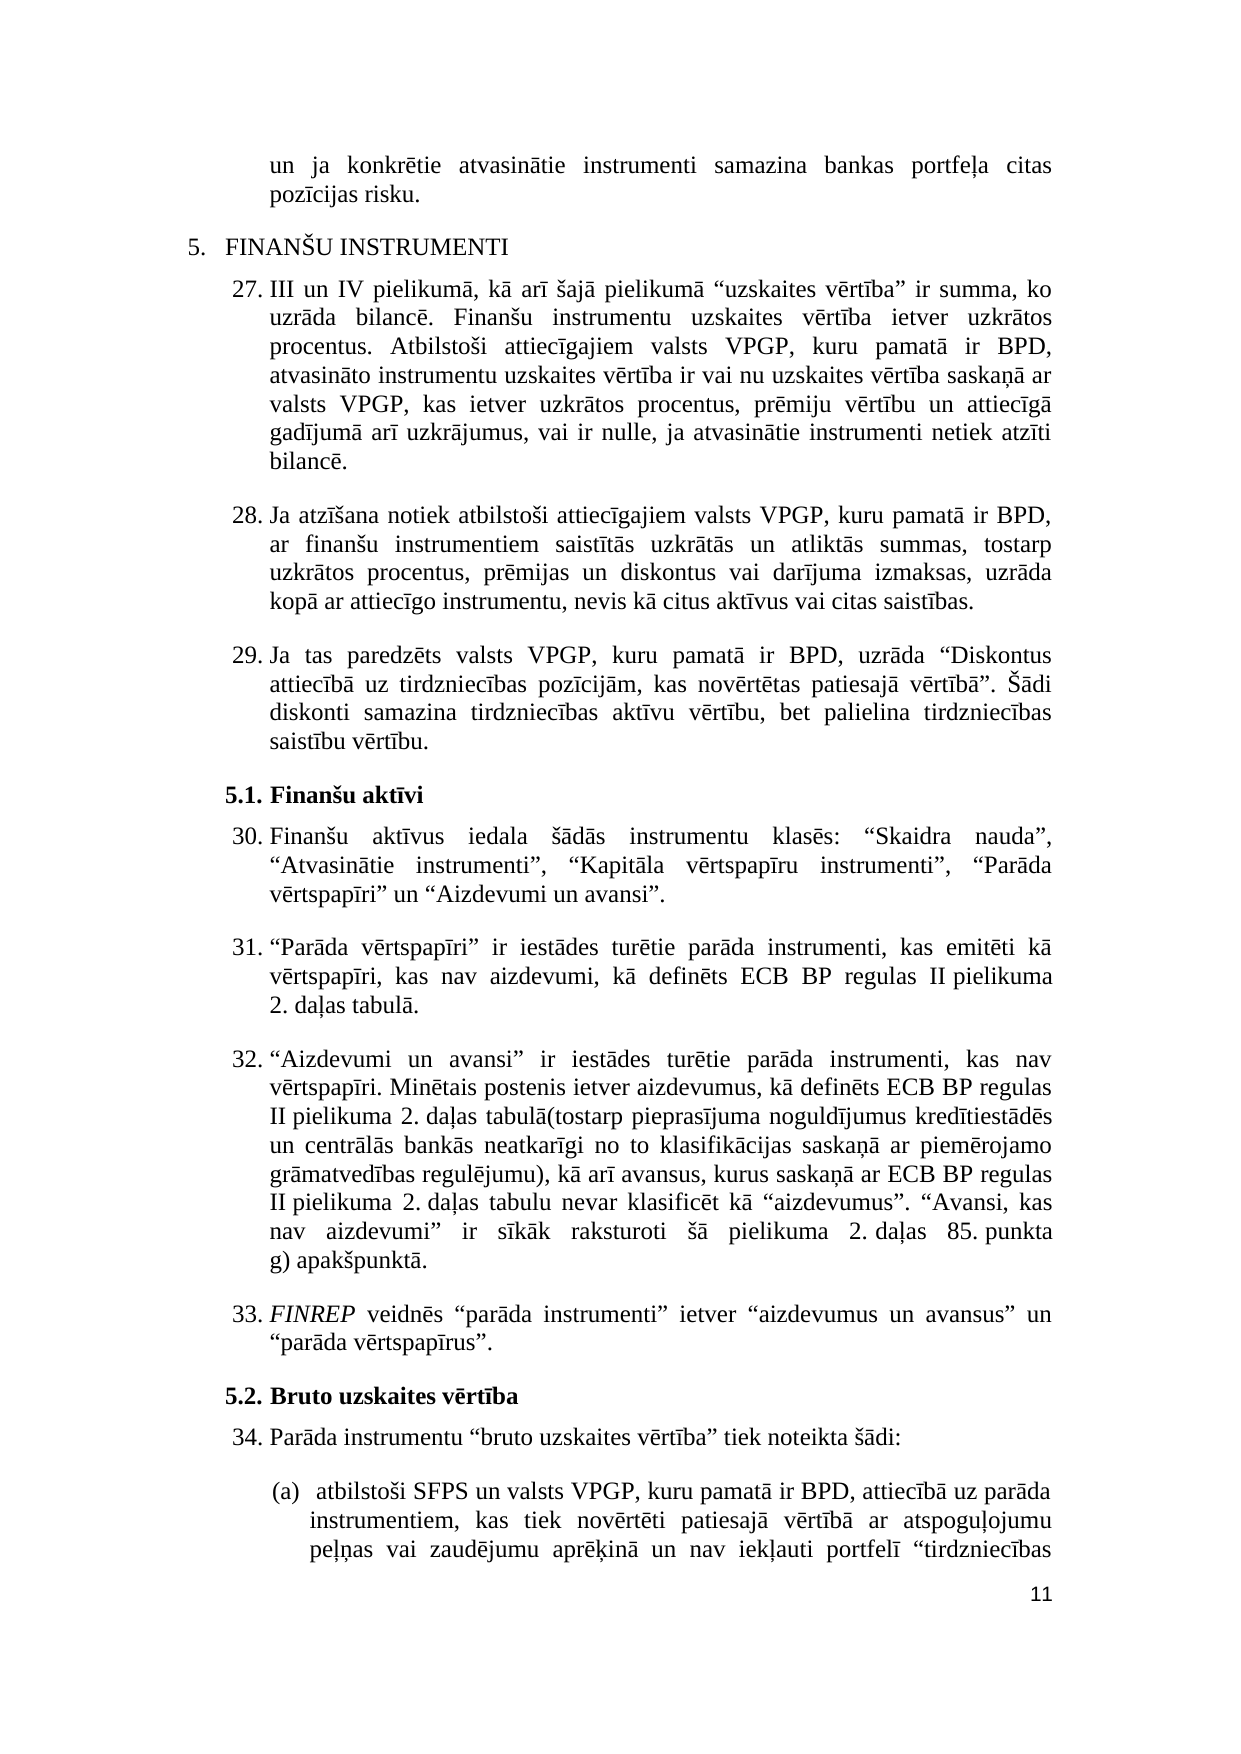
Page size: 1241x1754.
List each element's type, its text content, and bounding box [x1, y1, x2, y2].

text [232, 150, 1053, 207]
text FINREP veidnēs “parāda instrumenti” ietver “aizdevumus un avansus” un “parāda vērtspapīrus”. [232, 1299, 1053, 1356]
text Finanšu aktīvus iedala šādās instrumentu klasēs: “Skaidra nauda”, “Atvasinātie instrumenti”, “Kapitāla vērtspapīru instrumenti”, “Parāda vērtspapīri” un “Aizdevumi un avansi”. [232, 821, 1053, 907]
text Ja atzīšana notiek atbilstoši attiecīgajiem valsts VPGP, kuru pamatā ir BPD, ar finanšu instrumentiem saistītās uzkrātās un atliktās summas, tostarp uzkrātos procentus, prēmijas un diskontus vai darījuma izmaksas, uzrāda kopā ar attiecīgo instrumentu, nevis kā citus aktīvus vai citas saistības. [232, 500, 1053, 615]
subtitle Bruto uzskaites vērtība [225, 1381, 1053, 1410]
text III un IV pielikumā, kā arī šajā pielikumā “uzskaites vērtība” ir summa, ko uzrāda bilancē. Finanšu instrumentu uzskaites vērtība ietver uzkrātos procentus. Atbilstoši attiecīgajiem valsts VPGP, kuru pamatā ir BPD, atvasināto instrumentu uzskaites vērtība ir vai nu uzskaites vērtība saskaņā ar valsts VPGP, kas ietver uzkrātos procentus, prēmiju vērtību un attiecīgā gadījumā arī uzkrājumus, vai ir nulle, ja atvasinātie instrumenti netiek atzīti bilancē. [232, 274, 1053, 475]
subtitle Finanšu instrumenti [187, 232, 1053, 261]
text Ja tas paredzēts valsts VPGP, kuru pamatā ir BPD, uzrāda “Diskontus attiecībā uz tirdzniecības pozīcijām, kas novērtētas patiesajā vērtībā”. Šādi diskonti samazina tirdzniecības aktīvu vērtību, bet palielina tirdzniecības saistību vērtību. [232, 640, 1053, 755]
text “Parāda vērtspapīri” ir iestādes turētie parāda instrumenti, kas emitēti kā vērtspapīri, kas nav aizdevumi, kā definēts ECB BP regulas II pielikuma 2. daļas tabulā. [232, 932, 1053, 1019]
text Parāda instrumentu “bruto uzskaites vērtība” tiek noteikta šādi: [232, 1422, 1053, 1451]
subtitle Finanšu aktīvi [225, 780, 1053, 809]
text “Aizdevumi un avansi” ir iestādes turētie parāda instrumenti, kas nav vērtspapīri. Minētais postenis ietver aizdevumus, kā definēts ECB BP regulas II pielikuma 2. daļas tabulā(tostarp pieprasījuma noguldījumus kredītiestādēs un centrālās bankās neatkarīgi no to klasifikācijas saskaņā ar piemērojamo grāmatvedības regulējumu), kā arī avansus, kurus saskaņā ar ECB BP regulas II pielikuma 2. daļas tabulu nevar klasificēt kā “aizdevumus”. “Avansi, kas nav aizdevumi” ir sīkāk raksturoti šā pielikuma 2. daļas 85. punkta g) apakšpunktā. [232, 1044, 1053, 1274]
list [272, 1476, 1053, 1562]
